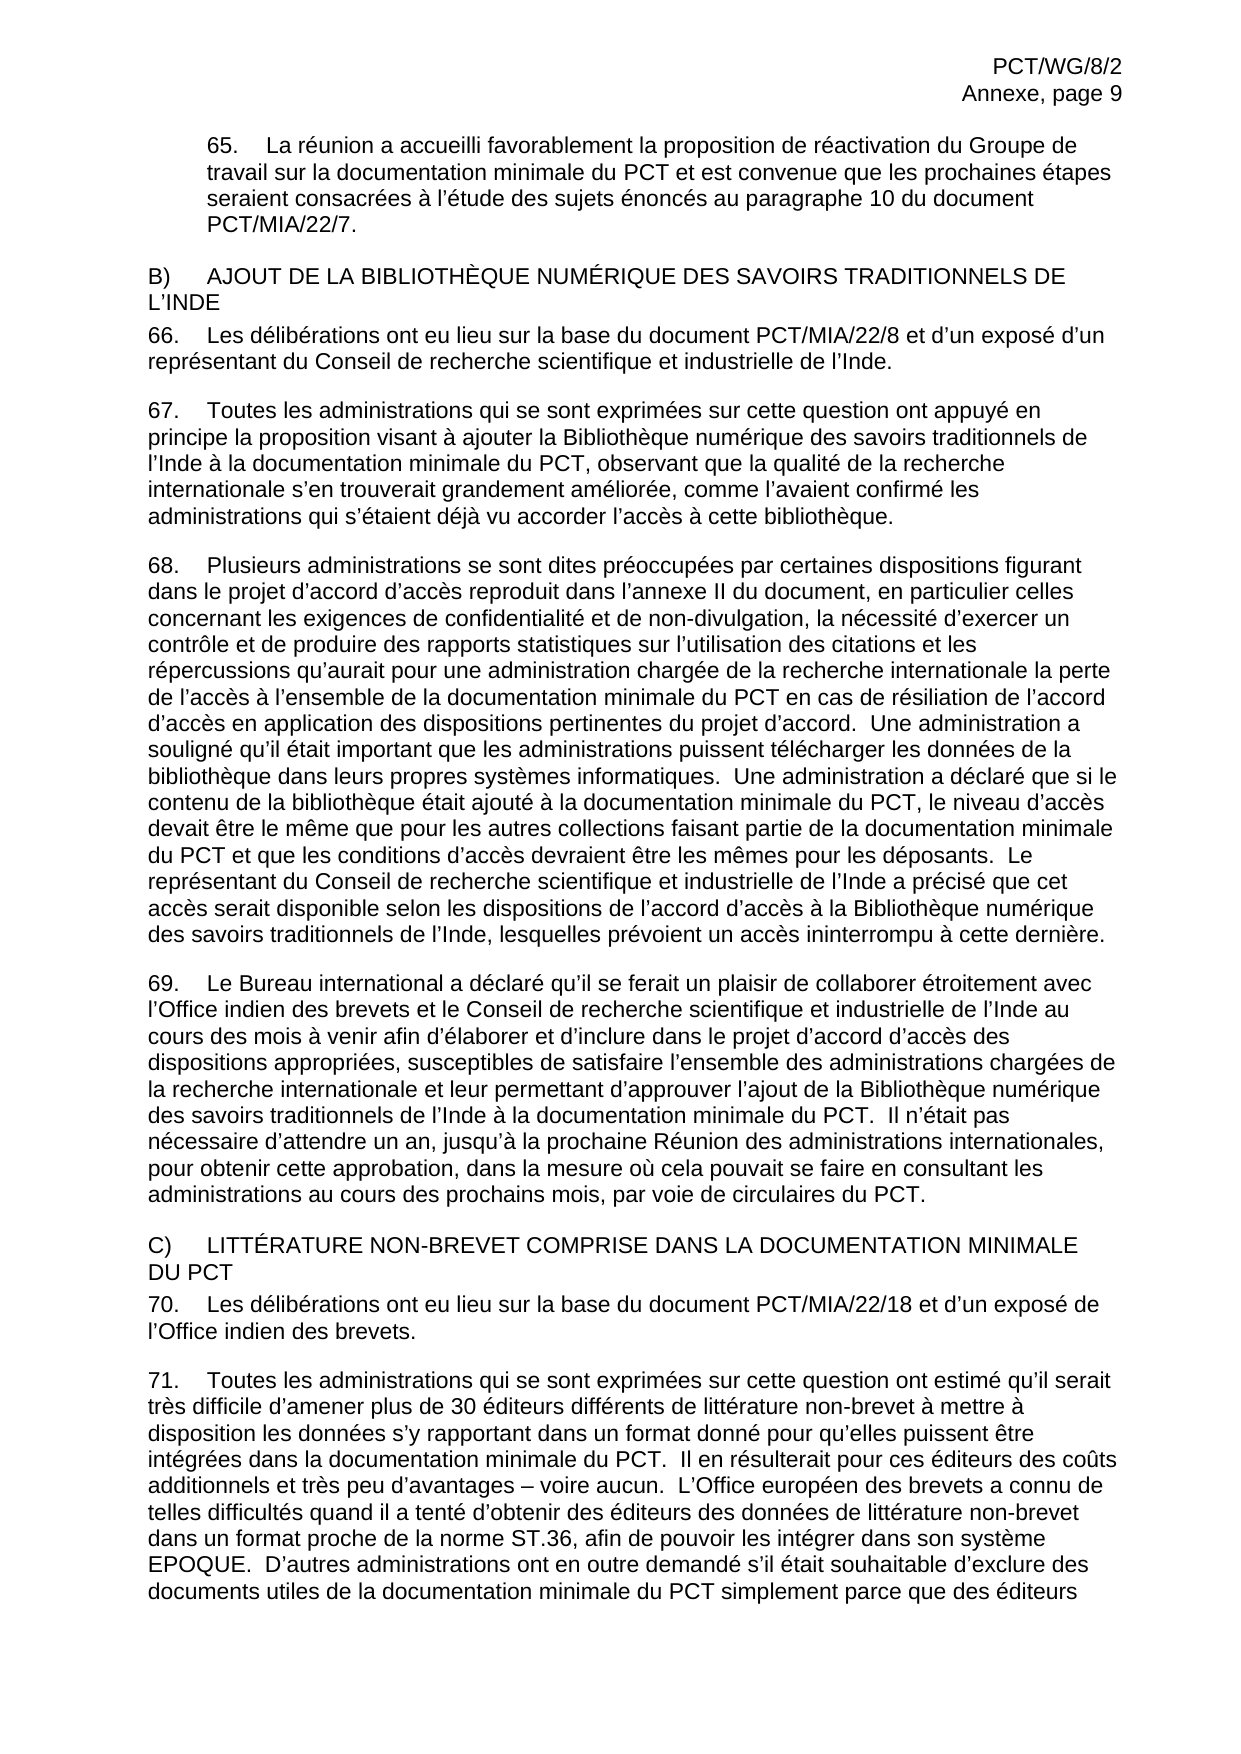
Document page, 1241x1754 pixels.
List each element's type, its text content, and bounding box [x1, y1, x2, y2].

text Les délibérations ont eu lieu sur la base du document PCT/MIA/22/18 et d’un exposé de l’Office indien des brevets. [148, 1291, 1122, 1344]
text La réunion a accueilli favorablement la proposition de réactivation du Groupe de travail sur la documentation minimale du PCT et est convenue que les prochaines étapes seraient consacrées à l’étude des sujets énoncés au paragraphe 10 du document PCT/MIA/22/7. [207, 132, 1122, 238]
text Les délibérations ont eu lieu sur la base du document PCT/MIA/22/8 et d’un exposé d’un représentant du Conseil de recherche scientifique et industrielle de l’Inde. [148, 322, 1122, 374]
text Toutes les administrations qui se sont exprimées sur cette question ont appuyé en principe la proposition visant à ajouter la Bibliothèque numérique des savoirs traditionnels de l’Inde à la documentation minimale du PCT, observant que la qualité de la recherche internationale s’en trouverait grandement améliorée, comme l’avaient confirmé les administrations qui s’étaient déjà vu accorder l’accès à cette bibliothèque. [148, 397, 1122, 529]
text Plusieurs administrations se sont dites préoccupées par certaines dispositions figurant dans le projet d’accord d’accès reproduit dans l’annexe II du document, en particulier celles concernant les exigences de confidentialité et de non-divulgation, la nécessité d’exercer un contrôle et de produire des rapports statistiques sur l’utilisation des citations et les répercussions qu’aurait pour une administration chargée de la recherche internationale la perte de l’accès à l’ensemble de la documentation minimale du PCT en cas de résiliation de l’accord d’accès en application des dispositions pertinentes du projet d’accord. Une administration a souligné qu’il était important que les administrations puissent télécharger les données de la bibliothèque dans leurs propres systèmes informatiques. Une administration a déclaré que si le contenu de la bibliothèque était ajouté à la documentation minimale du PCT, le niveau d’accès devait être le même que pour les autres collections faisant partie de la documentation minimale du PCT et que les conditions d’accès devraient être les mêmes pour les déposants. Le représentant du Conseil de recherche scientifique et industrielle de l’Inde a précisé que cet accès serait disponible selon les dispositions de l’accord d’accès à la Bibliothèque numérique des savoirs traditionnels de l’Inde, lesquelles prévoient un accès ininterrompu à cette dernière. [148, 552, 1122, 947]
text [148, 1367, 1122, 1604]
subtitle b) ajout de la bibliothèque numérique DES SAVOIRS traditionnels DE L’INDE [148, 263, 1122, 315]
text Le Bureau international a déclaré qu’il se ferait un plaisir de collaborer étroitement avec l’Office indien des brevets et le Conseil de recherche scientifique et industrielle de l’Inde au cours des mois à venir afin d’élaborer et d’inclure dans le projet d’accord d’accès des dispositions appropriées, susceptibles de satisfaire l’ensemble des administrations chargées de la recherche internationale et leur permettant d’approuver l’ajout de la Bibliothèque numérique des savoirs traditionnels de l’Inde à la documentation minimale du PCT. Il n’était pas nécessaire d’attendre un an, jusqu’à la prochaine Réunion des administrations internationales, pour obtenir cette approbation, dans la mesure où cela pouvait se faire en consultant les administrations au cours des prochains mois, par voie de circulaires du PCT. [148, 970, 1122, 1207]
subtitle c) LITTÉRATURE Non-BREVET COMPRISE DANS LA Documentation minimale du PCT [148, 1232, 1122, 1285]
